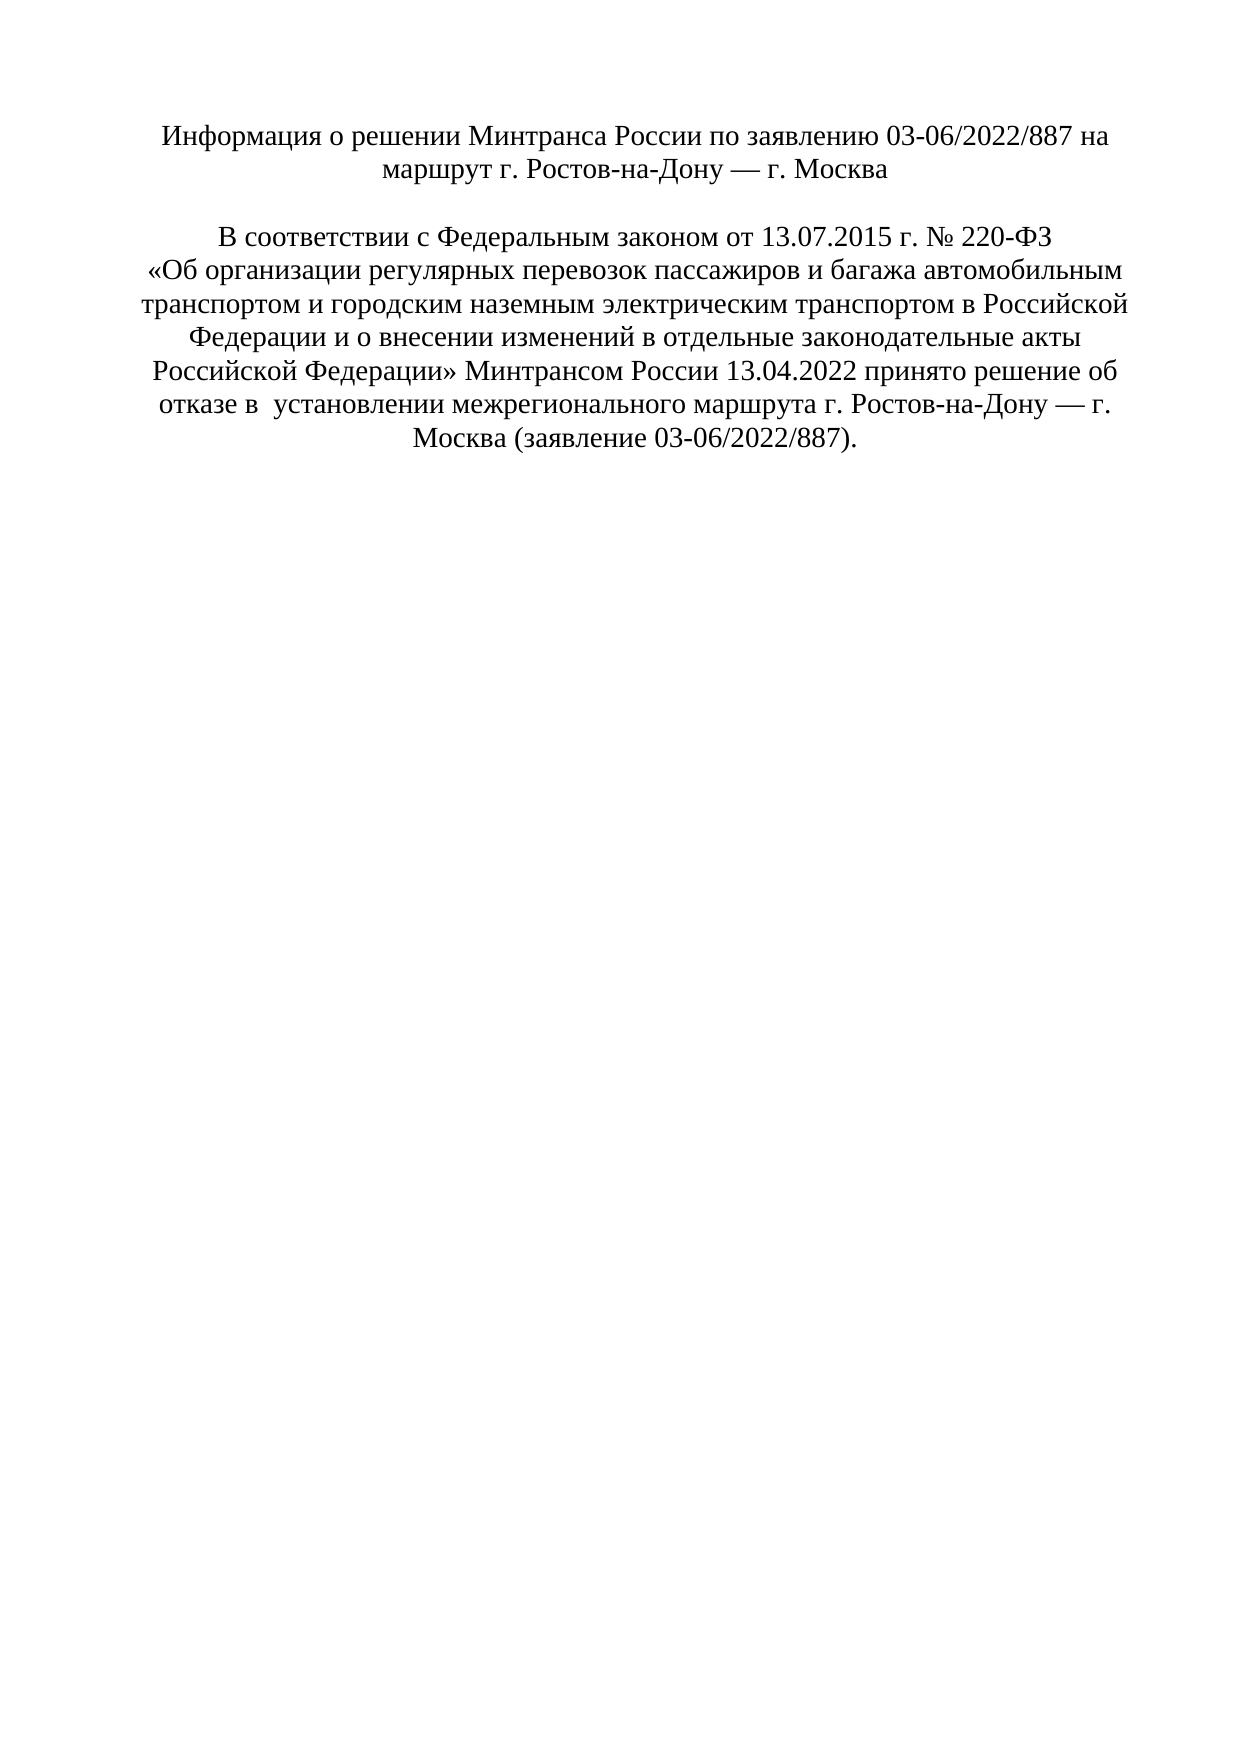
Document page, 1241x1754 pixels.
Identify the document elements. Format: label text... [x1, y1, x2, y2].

text Информация о решении Минтранса России по заявлению 03-06/2022/887 на маршрут г. Ростов-на-Дону — г. Москва [118, 118, 1152, 185]
text В соответствии с Федеральным законом от 13.07.2015 г. № 220-ФЗ «Об организации регулярных перевозок пассажиров и багажа автомобильным транспортом и городским наземным электрическим транспортом в Российской Федерации и о внесении изменений в отдельные законодательные акты Российской Федерации» Минтрансом России 13.04.2022 принято решение об отказе в установлении межрегионального маршрута г. Ростов-на-Дону — г. Москва (заявление 03-06/2022/887). [118, 219, 1152, 453]
